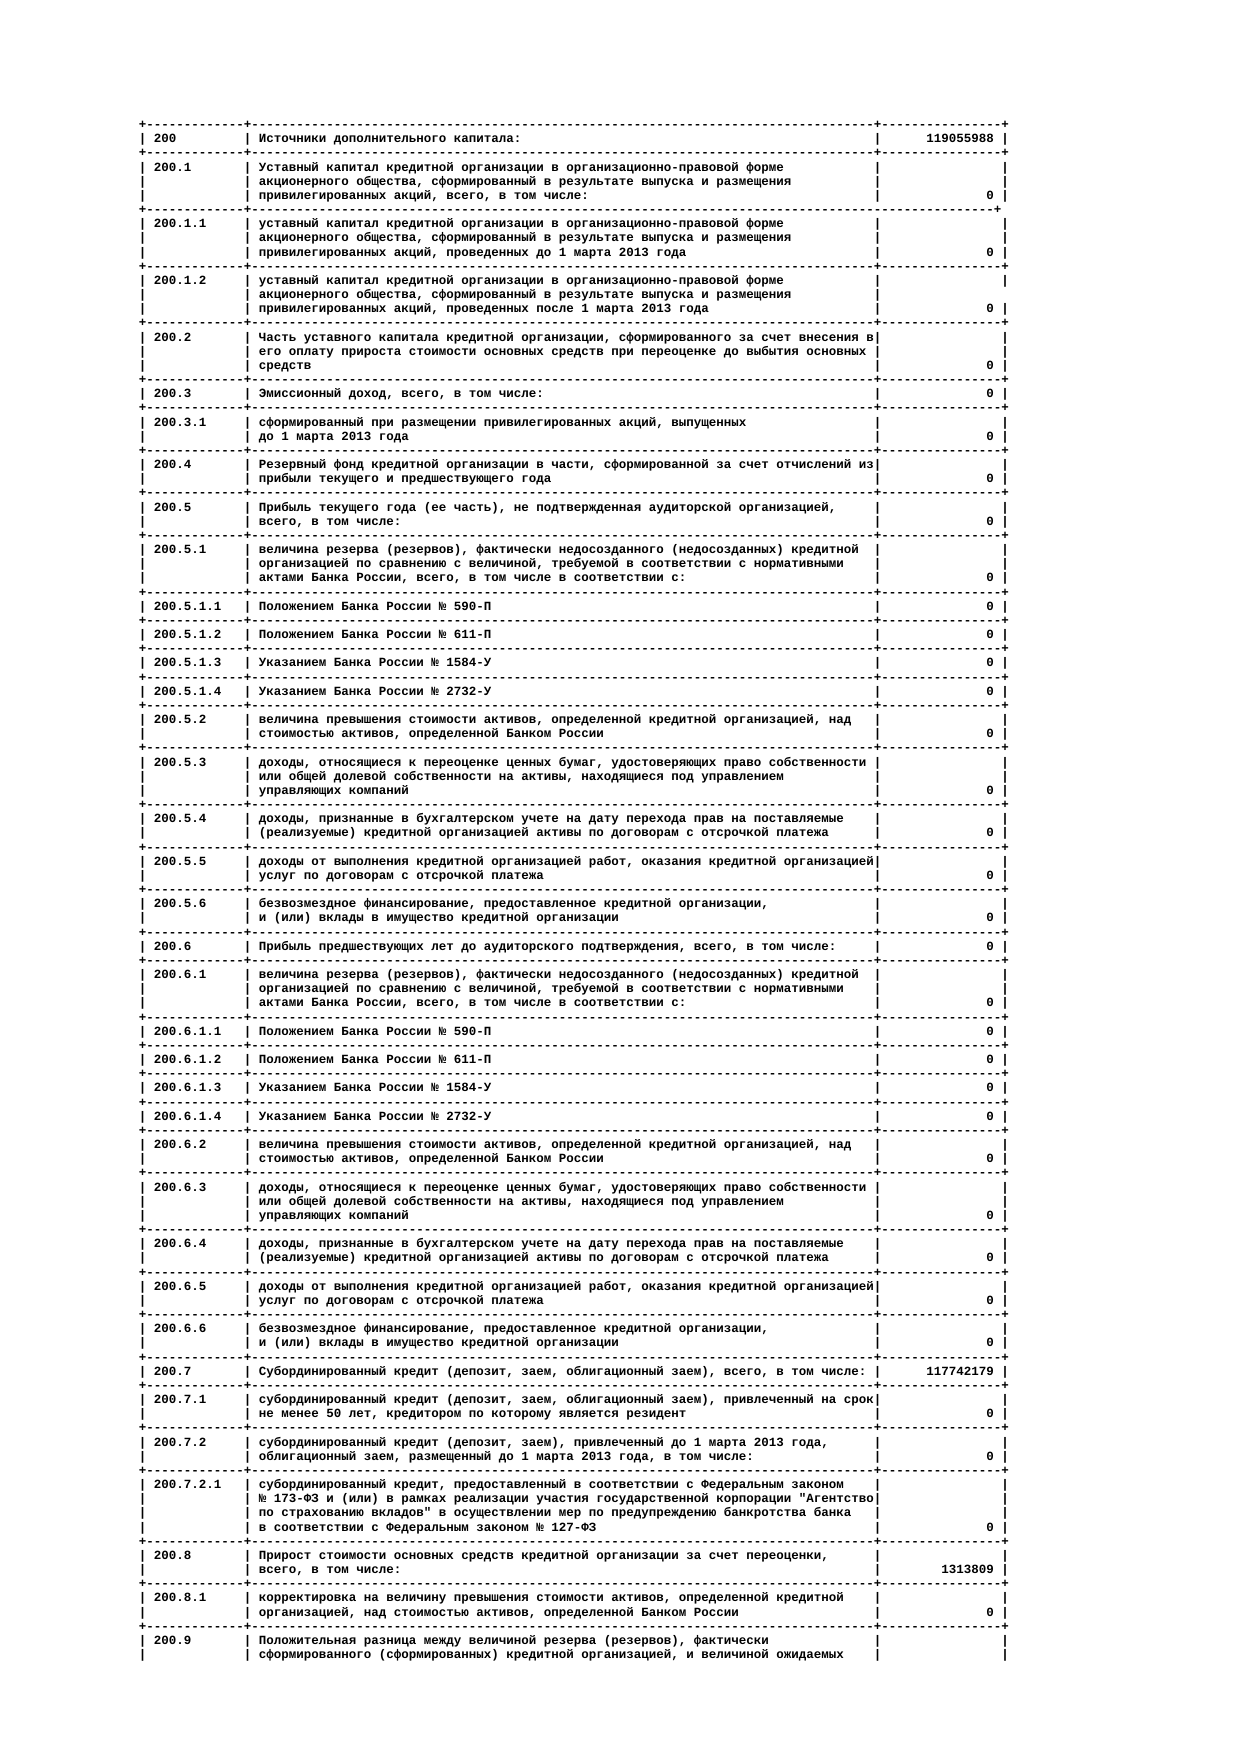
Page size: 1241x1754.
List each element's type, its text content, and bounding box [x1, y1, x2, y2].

text | | актами Банка России, всего, в том числе в соответствии с: | 0 | [139, 996, 1101, 1011]
text | | привилегированных акций, всего, в том числе: | 0 | [139, 189, 1101, 203]
text | 200.1.1 | уставный капитал кредитной организации в организационно-правовой форме | | [139, 217, 1101, 231]
text | 200.6.6 | безвозмездное финансирование, предоставленное кредитной организации, | | [139, 1322, 1101, 1336]
text | | облигационный заем, размещенный до 1 марта 2013 года, в том числе: | 0 | [139, 1450, 1101, 1464]
text | 200.5.1 | величина резерва (резервов), фактически недосозданного (недосозданных) кредитной | | [139, 543, 1101, 557]
text | 200.5.1.2 | Положением Банка России № 611-П | 0 | [139, 628, 1101, 642]
text +-------------+-----------------------------------------------------------------------------------+----------------+ [139, 1096, 1101, 1110]
text | | и (или) вклады в имущество кредитной организации | 0 | [139, 911, 1101, 926]
text +-------------+-----------------------------------------------------------------------------------+----------------+ [139, 1011, 1101, 1025]
text +-------------+-----------------------------------------------------------------------------------+----------------+ [139, 1421, 1101, 1436]
text | | в соответствии с Федеральным законом № 127-ФЗ | 0 | [139, 1521, 1101, 1535]
text +-------------+-----------------------------------------------------------------------------------+----------------+ [139, 1223, 1101, 1237]
text +-------------+-----------------------------------------------------------------------------------+----------------+ [139, 260, 1101, 274]
text +-------------+-----------------------------------------------------------------------------------+----------------+ [139, 883, 1101, 897]
text | 200.6.1 | величина резерва (резервов), фактически недосозданного (недосозданных) кредитной | | [139, 968, 1101, 982]
text +-------------+-----------------------------------------------------------------------------------+----------------+ [139, 444, 1101, 458]
text | | сформированного (сформированных) кредитной организацией, и величиной ожидаемых | | [139, 1648, 1101, 1662]
text | 200.1.2 | уставный капитал кредитной организации в организационно-правовой форме | | [139, 274, 1101, 288]
text +-------------+-----------------------------------------------------------------------------------+----------------+ [139, 642, 1101, 656]
text | 200.6.1.3 | Указанием Банка России № 1584-У | 0 | [139, 1081, 1101, 1096]
text | 200.8.1 | корректировка на величину превышения стоимости активов, определенной кредитной | | [139, 1591, 1101, 1606]
text | 200.8 | Прирост стоимости основных средств кредитной организации за счет переоценки, | | [139, 1549, 1101, 1563]
text | 200.9 | Положительная разница между величиной резерва (резервов), фактически | | [139, 1634, 1101, 1648]
text | | средств | 0 | [139, 359, 1101, 373]
text | 200.6.4 | доходы, признанные в бухгалтерском учете на дату перехода прав на поставляемые | | [139, 1237, 1101, 1251]
text | 200.6.1.2 | Положением Банка России № 611-П | 0 | [139, 1053, 1101, 1067]
text +-------------+-----------------------------------------------------------------------------------+----------------+ [139, 841, 1101, 855]
text | 200.2 | Часть уставного капитала кредитной организации, сформированного за счет внесения в| | [139, 331, 1101, 345]
text | | по страхованию вкладов" в осуществлении мер по предупреждению банкротства банка | | [139, 1506, 1101, 1521]
text | 200.1 | Уставный капитал кредитной организации в организационно-правовой форме | | [139, 161, 1101, 175]
text +-------------+-----------------------------------------------------------------------------------+----------------+ [139, 529, 1101, 543]
text | 200.5.1.4 | Указанием Банка России № 2732-У | 0 | [139, 685, 1101, 699]
text | | организацией, над стоимостью активов, определенной Банком России | 0 | [139, 1606, 1101, 1620]
text +-------------+-----------------------------------------------------------------------------------+----------------+ [139, 926, 1101, 940]
text | | организацией по сравнению с величиной, требуемой в соответствии с нормативными | | [139, 982, 1101, 996]
text | 200.7 | Субординированный кредит (депозит, заем, облигационный заем), всего, в том числе: | 117742179 | [139, 1365, 1101, 1379]
text +-------------+-----------------------------------------------------------------------------------+----------------+ [139, 316, 1101, 331]
text +-------------+---------------------------------------------------------------------------------------------------+ [139, 203, 1101, 217]
text | | управляющих компаний | 0 | [139, 1209, 1101, 1223]
text +-------------+-----------------------------------------------------------------------------------+----------------+ [139, 486, 1101, 501]
text | 200.5.6 | безвозмездное финансирование, предоставленное кредитной организации, | | [139, 897, 1101, 911]
text | | актами Банка России, всего, в том числе в соответствии с: | 0 | [139, 571, 1101, 586]
text +-------------+-----------------------------------------------------------------------------------+----------------+ [139, 741, 1101, 756]
text | | и (или) вклады в имущество кредитной организации | 0 | [139, 1336, 1101, 1351]
text +-------------+-----------------------------------------------------------------------------------+----------------+ [139, 954, 1101, 968]
text +-------------+-----------------------------------------------------------------------------------+----------------+ [139, 1266, 1101, 1280]
text +-------------+-----------------------------------------------------------------------------------+----------------+ [139, 798, 1101, 812]
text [139, 146, 1101, 161]
text | 200.7.1 | субординированный кредит (депозит, заем, облигационный заем), привлеченный на срок| | [139, 1393, 1101, 1407]
text +-------------+-----------------------------------------------------------------------------------+----------------+ [139, 1351, 1101, 1365]
text | | его оплату прироста стоимости основных средств при переоценке до выбытия основных | | [139, 345, 1101, 359]
text | | привилегированных акций, проведенных до 1 марта 2013 года | 0 | [139, 246, 1101, 260]
text +-------------+-----------------------------------------------------------------------------------+----------------+ [139, 614, 1101, 628]
text | 200.5.1.1 | Положением Банка России № 590-П | 0 | [139, 600, 1101, 614]
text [139, 118, 1101, 132]
text | 200.6.5 | доходы от выполнения кредитной организацией работ, оказания кредитной организацией| | [139, 1280, 1101, 1294]
text +-------------+-----------------------------------------------------------------------------------+----------------+ [139, 1039, 1101, 1053]
text +-------------+-----------------------------------------------------------------------------------+----------------+ [139, 1067, 1101, 1081]
text | 200.5 | Прибыль текущего года (ее часть), не подтвержденная аудиторской организацией, | | [139, 501, 1101, 515]
text +-------------+-----------------------------------------------------------------------------------+----------------+ [139, 1577, 1101, 1591]
text +-------------+-----------------------------------------------------------------------------------+----------------+ [139, 1464, 1101, 1478]
text +-------------+-----------------------------------------------------------------------------------+----------------+ [139, 373, 1101, 387]
text | | стоимостью активов, определенной Банком России | 0 | [139, 727, 1101, 741]
text | | № 173-ФЗ и (или) в рамках реализации участия государственной корпорации "Агентство| | [139, 1492, 1101, 1506]
text | | организацией по сравнению с величиной, требуемой в соответствии с нормативными | | [139, 557, 1101, 571]
text | | услуг по договорам с отсрочкой платежа | 0 | [139, 1294, 1101, 1308]
text | | управляющих компаний | 0 | [139, 784, 1101, 798]
text +-------------+-----------------------------------------------------------------------------------+----------------+ [139, 1379, 1101, 1393]
text +-------------+-----------------------------------------------------------------------------------+----------------+ [139, 671, 1101, 685]
text | | акционерного общества, сформированный в результате выпуска и размещения | | [139, 231, 1101, 246]
text | | всего, в том числе: | 1313809 | [139, 1563, 1101, 1577]
text | | стоимостью активов, определенной Банком России | 0 | [139, 1152, 1101, 1166]
text +-------------+-----------------------------------------------------------------------------------+----------------+ [139, 699, 1101, 713]
text | 200.4 | Резервный фонд кредитной организации в части, сформированной за счет отчислений из| | [139, 458, 1101, 472]
text | | не менее 50 лет, кредитором по которому является резидент | 0 | [139, 1407, 1101, 1421]
text | 200.6.2 | величина превышения стоимости активов, определенной кредитной организацией, над | | [139, 1138, 1101, 1152]
text | | акционерного общества, сформированный в результате выпуска и размещения | | [139, 175, 1101, 189]
text | 200.3 | Эмиссионный доход, всего, в том числе: | 0 | [139, 387, 1101, 401]
text | 200.6.1.4 | Указанием Банка России № 2732-У | 0 | [139, 1110, 1101, 1124]
text | | до 1 марта 2013 года | 0 | [139, 430, 1101, 444]
text | 200.6 | Прибыль предшествующих лет до аудиторского подтверждения, всего, в том числе: | 0 | [139, 940, 1101, 954]
text | 200.7.2 | субординированный кредит (депозит, заем), привлеченный до 1 марта 2013 года, | | [139, 1436, 1101, 1450]
text | 200.3.1 | сформированный при размещении привилегированных акций, выпущенных | | [139, 416, 1101, 430]
text | | услуг по договорам с отсрочкой платежа | 0 | [139, 869, 1101, 883]
text | | или общей долевой собственности на активы, находящиеся под управлением | | [139, 770, 1101, 784]
text | | (реализуемые) кредитной организацией активы по договорам с отсрочкой платежа | 0 | [139, 1251, 1101, 1266]
text | | акционерного общества, сформированный в результате выпуска и размещения | [139, 288, 1101, 302]
text | 200.5.5 | доходы от выполнения кредитной организацией работ, оказания кредитной организацией| | [139, 855, 1101, 869]
text +-------------+-----------------------------------------------------------------------------------+----------------+ [139, 401, 1101, 416]
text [139, 1620, 1101, 1634]
text | 200.5.3 | доходы, относящиеся к переоценке ценных бумаг, удостоверяющих право собственности | | [139, 756, 1101, 770]
text | | (реализуемые) кредитной организацией активы по договорам с отсрочкой платежа | 0 | [139, 826, 1101, 841]
text +-------------+-----------------------------------------------------------------------------------+----------------+ [139, 586, 1101, 600]
text +-------------+-----------------------------------------------------------------------------------+----------------+ [139, 1308, 1101, 1322]
text | 200.5.1.3 | Указанием Банка России № 1584-У | 0 | [139, 656, 1101, 671]
text | | привилегированных акций, проведенных после 1 марта 2013 года | 0 | [139, 302, 1101, 316]
text | | или общей долевой собственности на активы, находящиеся под управлением | | [139, 1195, 1101, 1209]
text | 200.7.2.1 | субординированный кредит, предоставленный в соответствии с Федеральным законом | | [139, 1478, 1101, 1492]
text +-------------+-----------------------------------------------------------------------------------+----------------+ [139, 1124, 1101, 1138]
text +-------------+-----------------------------------------------------------------------------------+----------------+ [139, 1535, 1101, 1549]
text | 200.5.2 | величина превышения стоимости активов, определенной кредитной организацией, над | | [139, 713, 1101, 727]
text | 200.5.4 | доходы, признанные в бухгалтерском учете на дату перехода прав на поставляемые | | [139, 812, 1101, 826]
text | | всего, в том числе: | 0 | [139, 515, 1101, 529]
text | 200.6.1.1 | Положением Банка России № 590-П | 0 | [139, 1025, 1101, 1039]
text | 200 | Источники дополнительного капитала: | 119055988 | [139, 132, 1101, 146]
text | 200.6.3 | доходы, относящиеся к переоценке ценных бумаг, удостоверяющих право собственности | | [139, 1181, 1101, 1195]
text +-------------+-----------------------------------------------------------------------------------+----------------+ [139, 1166, 1101, 1181]
text | | прибыли текущего и предшествующего года | 0 | [139, 472, 1101, 486]
